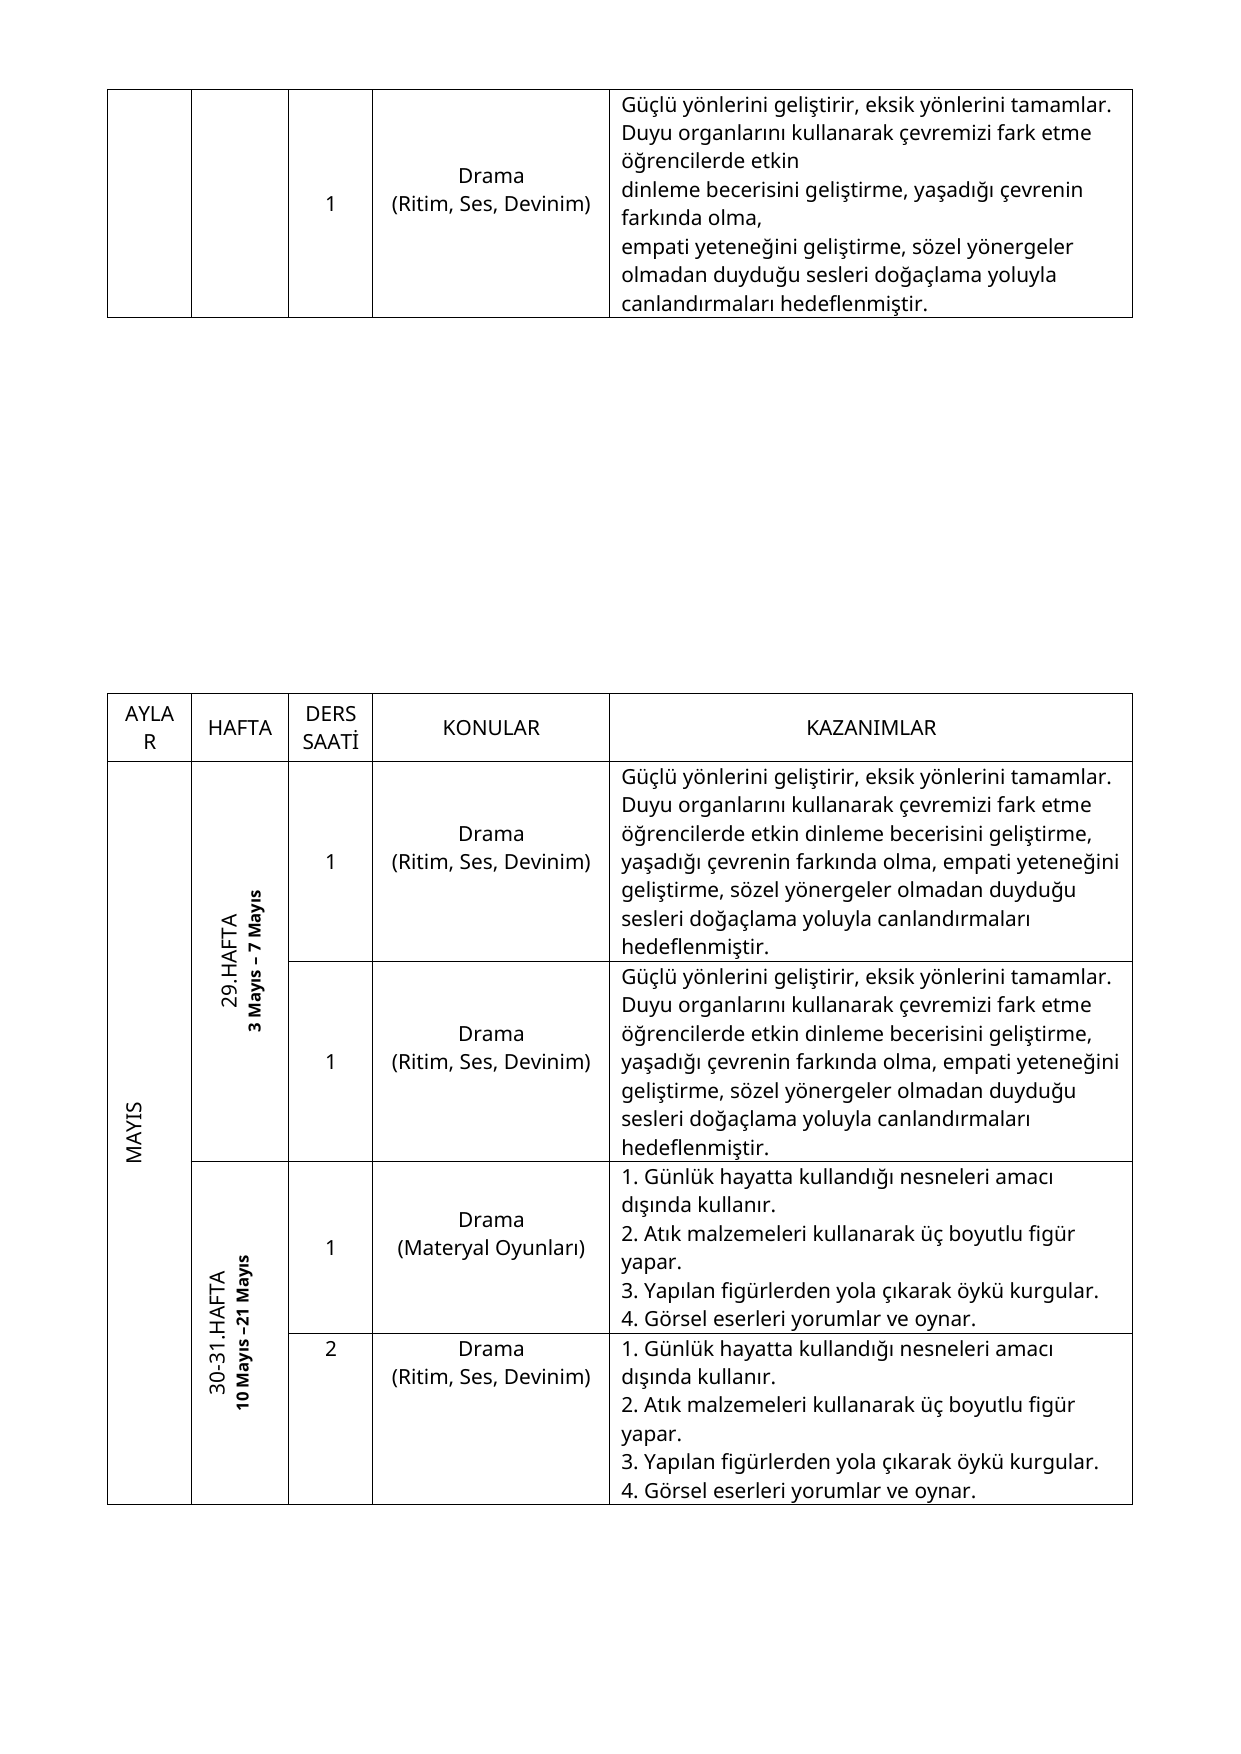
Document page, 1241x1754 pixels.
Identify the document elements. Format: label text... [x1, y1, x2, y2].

table_cell Güçlü yönlerini geliştirir, eksik yönlerini tamamlar. Duyu organlarını kullanarak çevremizi fark etme öğrencilerde etkin dinleme becerisini geliştirme, yaşadığı çevrenin farkında olma, empati yeteneğini geliştirme, sözel yönergeler olmadan duyduğu sesleri doğaçlama yoluyla canlandırmaları hedeflenmiştir. [610, 962, 1132, 1161]
table_header KAZANIMLAR [610, 694, 1132, 761]
table_cell 1 [289, 1162, 372, 1333]
table_cell Drama (Ritim, Ses, Devinim) [373, 90, 609, 317]
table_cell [610, 1334, 1132, 1504]
table_cell 2 [289, 1334, 372, 1504]
table_cell Drama (Ritim, Ses, Devinim) [373, 762, 609, 961]
table_cell Güçlü yönlerini geliştirir, eksik yönlerini tamamlar. Duyu organlarını kullanarak çevremizi fark etme öğrencilerde etkin dinleme becerisini geliştirme, yaşadığı çevrenin farkında olma, empati yeteneğini geliştirme, sözel yönergeler olmadan duyduğu sesleri doğaçlama yoluyla canlandırmaları hedeflenmiştir. [610, 90, 1132, 317]
table_header KONULAR [373, 694, 609, 761]
table_cell 1 [289, 762, 372, 961]
table_cell MAYIS [108, 762, 191, 1504]
table_header DERS SAATİ [289, 694, 372, 761]
table_header AYLAR [108, 694, 191, 761]
table_cell Drama (Ritim, Ses, Devinim) [373, 962, 609, 1161]
table_header HAFTA [192, 694, 288, 761]
table_cell Drama (Materyal Oyunları) [373, 1162, 609, 1333]
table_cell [192, 90, 288, 317]
table_cell 29.HAFTA 3 Mayıs – 7 Mayıs [192, 762, 288, 1161]
table_cell 30-31.HAFTA 10 Mayıs –21 Mayıs [192, 1162, 288, 1504]
table_cell 1 [289, 962, 372, 1161]
table_cell Güçlü yönlerini geliştirir, eksik yönlerini tamamlar. Duyu organlarını kullanarak çevremizi fark etme öğrencilerde etkin dinleme becerisini geliştirme, yaşadığı çevrenin farkında olma, empati yeteneğini geliştirme, sözel yönergeler olmadan duyduğu sesleri doğaçlama yoluyla canlandırmaları hedeflenmiştir. [610, 762, 1132, 961]
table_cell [373, 1334, 609, 1504]
table_cell 1 [289, 90, 372, 317]
